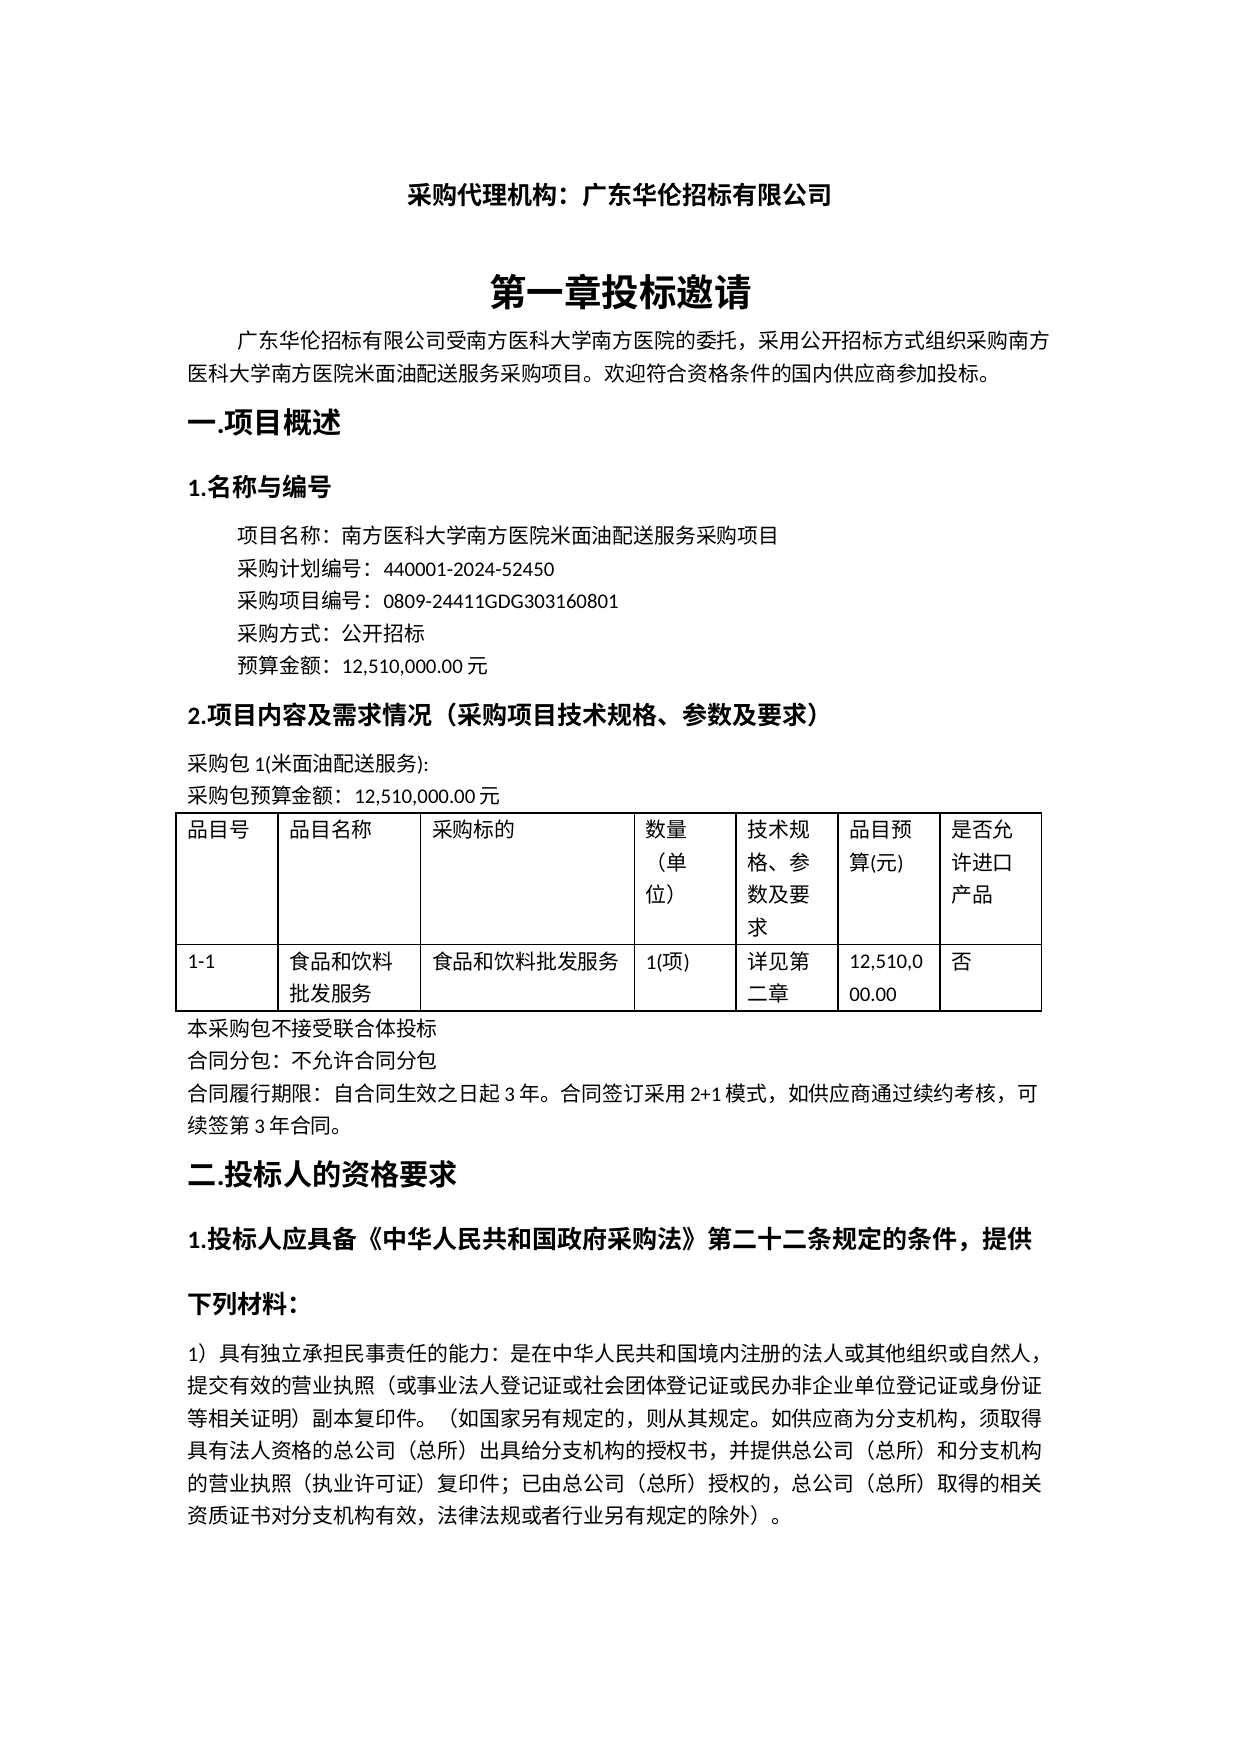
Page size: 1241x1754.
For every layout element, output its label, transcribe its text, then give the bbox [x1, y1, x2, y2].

text 二.投标人的资格要求 [187, 1142, 1053, 1207]
text 采购计划编号：440001-2024-52450 [187, 552, 1053, 584]
table_header 品目号 [177, 814, 277, 943]
text 本采购包不接受联合体投标 [187, 1012, 1053, 1044]
text 采购包1(米面油配送服务): [187, 747, 1053, 779]
text 2.项目内容及需求情况（采购项目技术规格、参数及要求） [187, 682, 1053, 747]
text 1.投标人应具备《中华人民共和国政府采购法》第二十二条规定的条件，提供下列材料： [187, 1207, 1053, 1337]
table_cell 否 [941, 945, 1041, 1010]
table_header 是否允许进口产品 [941, 814, 1041, 943]
text 1）具有独立承担民事责任的能力：是在中华人民共和国境内注册的法人或其他组织或自然人，提交有效的营业执照（或事业法人登记证或社会团体登记证或民办非企业单位登记证或身份证等相关证明）副本复印件。（如国家另有规定的，则从其规定。如供应商为分支机构，须取得具有法人资格的总公司（总所）出具给分支机构的授权书，并提供总公司（总所）和分支机构的营业执照（执业许可证）复印件；已由总公司（总所）授权的，总公司（总所）取得的相关资质证书对分支机构有效，法律法规或者行业另有规定的除外）。 [187, 1337, 1053, 1532]
table_cell 1(项) [635, 945, 735, 1010]
table_header 采购标的 [421, 814, 634, 943]
table_cell 食品和饮料批发服务 [279, 945, 420, 1010]
text 项目名称：南方医科大学南方医院米面油配送服务采购项目 [187, 519, 1053, 552]
table_cell 食品和饮料批发服务 [421, 945, 634, 1010]
text 一.项目概述 [187, 389, 1053, 454]
table_cell 1-1 [177, 945, 277, 1010]
text 采购方式：公开招标 [187, 617, 1053, 649]
text 采购代理机构：广东华伦招标有限公司 [187, 162, 1053, 227]
text 1.名称与编号 [187, 454, 1053, 519]
text 合同履行期限：自合同生效之日起3年。合同签订采用2+1模式，如供应商通过续约考核，可续签第3年合同。 [187, 1077, 1053, 1142]
text 采购包预算金额：12,510,000.00元 [187, 779, 1053, 812]
table_cell 12,510,000.00 [839, 945, 939, 1010]
table_header 品目预算(元) [839, 814, 939, 943]
text 第一章投标邀请 [187, 259, 1053, 324]
table_header 品目名称 [279, 814, 420, 943]
table_cell 详见第二章 [737, 945, 837, 1010]
text 采购项目编号：0809-24411GDG303160801 [187, 584, 1053, 617]
text 广东华伦招标有限公司受南方医科大学南方医院的委托，采用公开招标方式组织采购南方医科大学南方医院米面油配送服务采购项目。欢迎符合资格条件的国内供应商参加投标。 [187, 324, 1053, 389]
table_header 技术规格、参数及要求 [737, 814, 837, 943]
text 预算金额：12,510,000.00元 [187, 649, 1053, 682]
table_header 数量（单位） [635, 814, 735, 943]
text 合同分包：不允许合同分包 [187, 1044, 1053, 1077]
